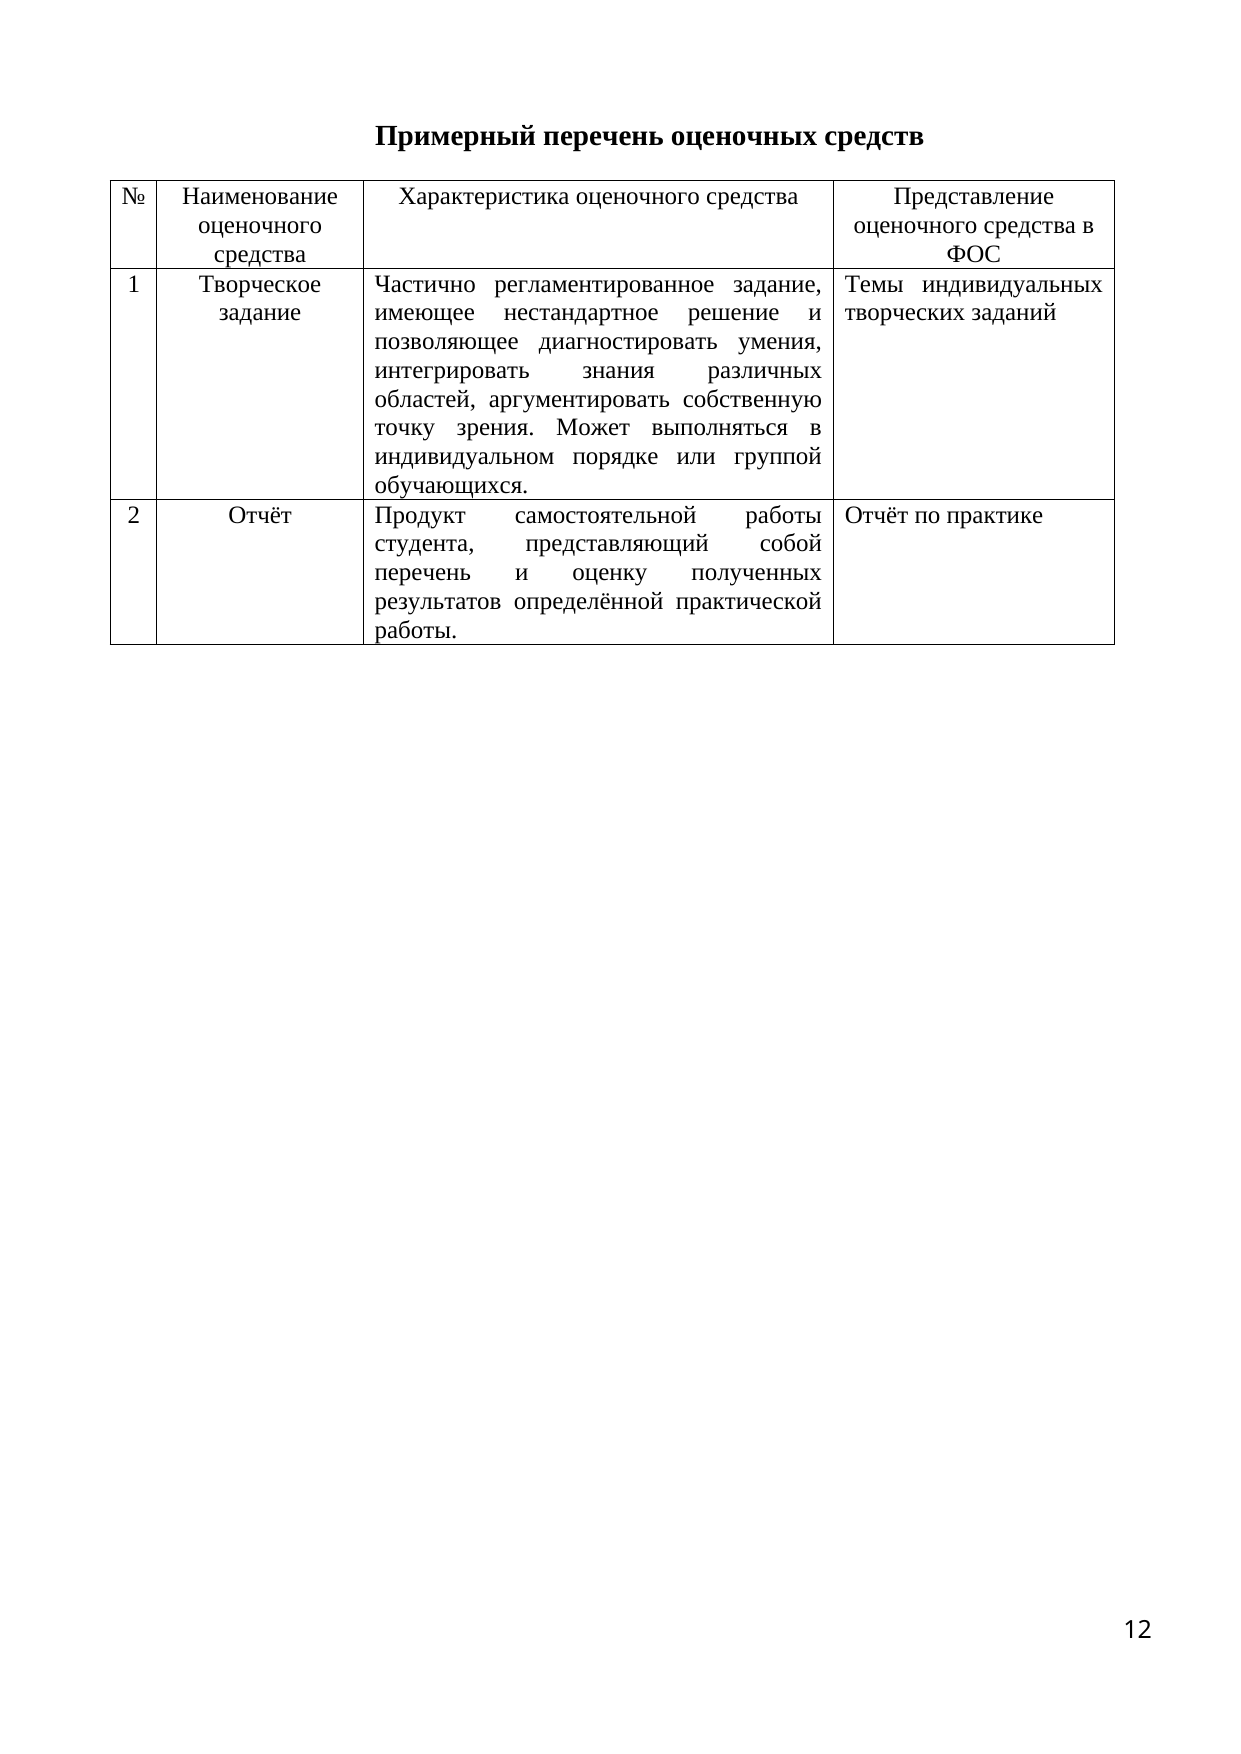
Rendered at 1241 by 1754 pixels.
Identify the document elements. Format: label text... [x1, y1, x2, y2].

table_cell Продукт самостоятельной работы студента, представляющий собой перечень и оценку полученных результатов определённой практической работы. [364, 500, 833, 643]
table_cell Отчёт по практике [834, 500, 1114, 643]
table_cell Творческое задание [157, 269, 363, 499]
text Примерный перечень оценочных средств [148, 118, 1152, 152]
table_cell Темы индивидуальных творческих заданий [834, 269, 1114, 499]
table_header Представление оценочного средства в ФОС [834, 181, 1114, 268]
table_header Характеристика оценочного средства [364, 181, 833, 268]
table_header Наименование оценочного средства [157, 181, 363, 268]
table_header № [111, 181, 156, 268]
table_cell 2 [111, 500, 156, 643]
table_cell Отчёт [157, 500, 363, 643]
table_cell 1 [111, 269, 156, 499]
table_cell Частично регламентированное задание, имеющее нестандартное решение и позволяющее диагностировать умения, интегрировать знания различных областей, аргументировать собственную точку зрения. Может выполняться в индивидуальном порядке или группой обучающихся. [364, 269, 833, 499]
